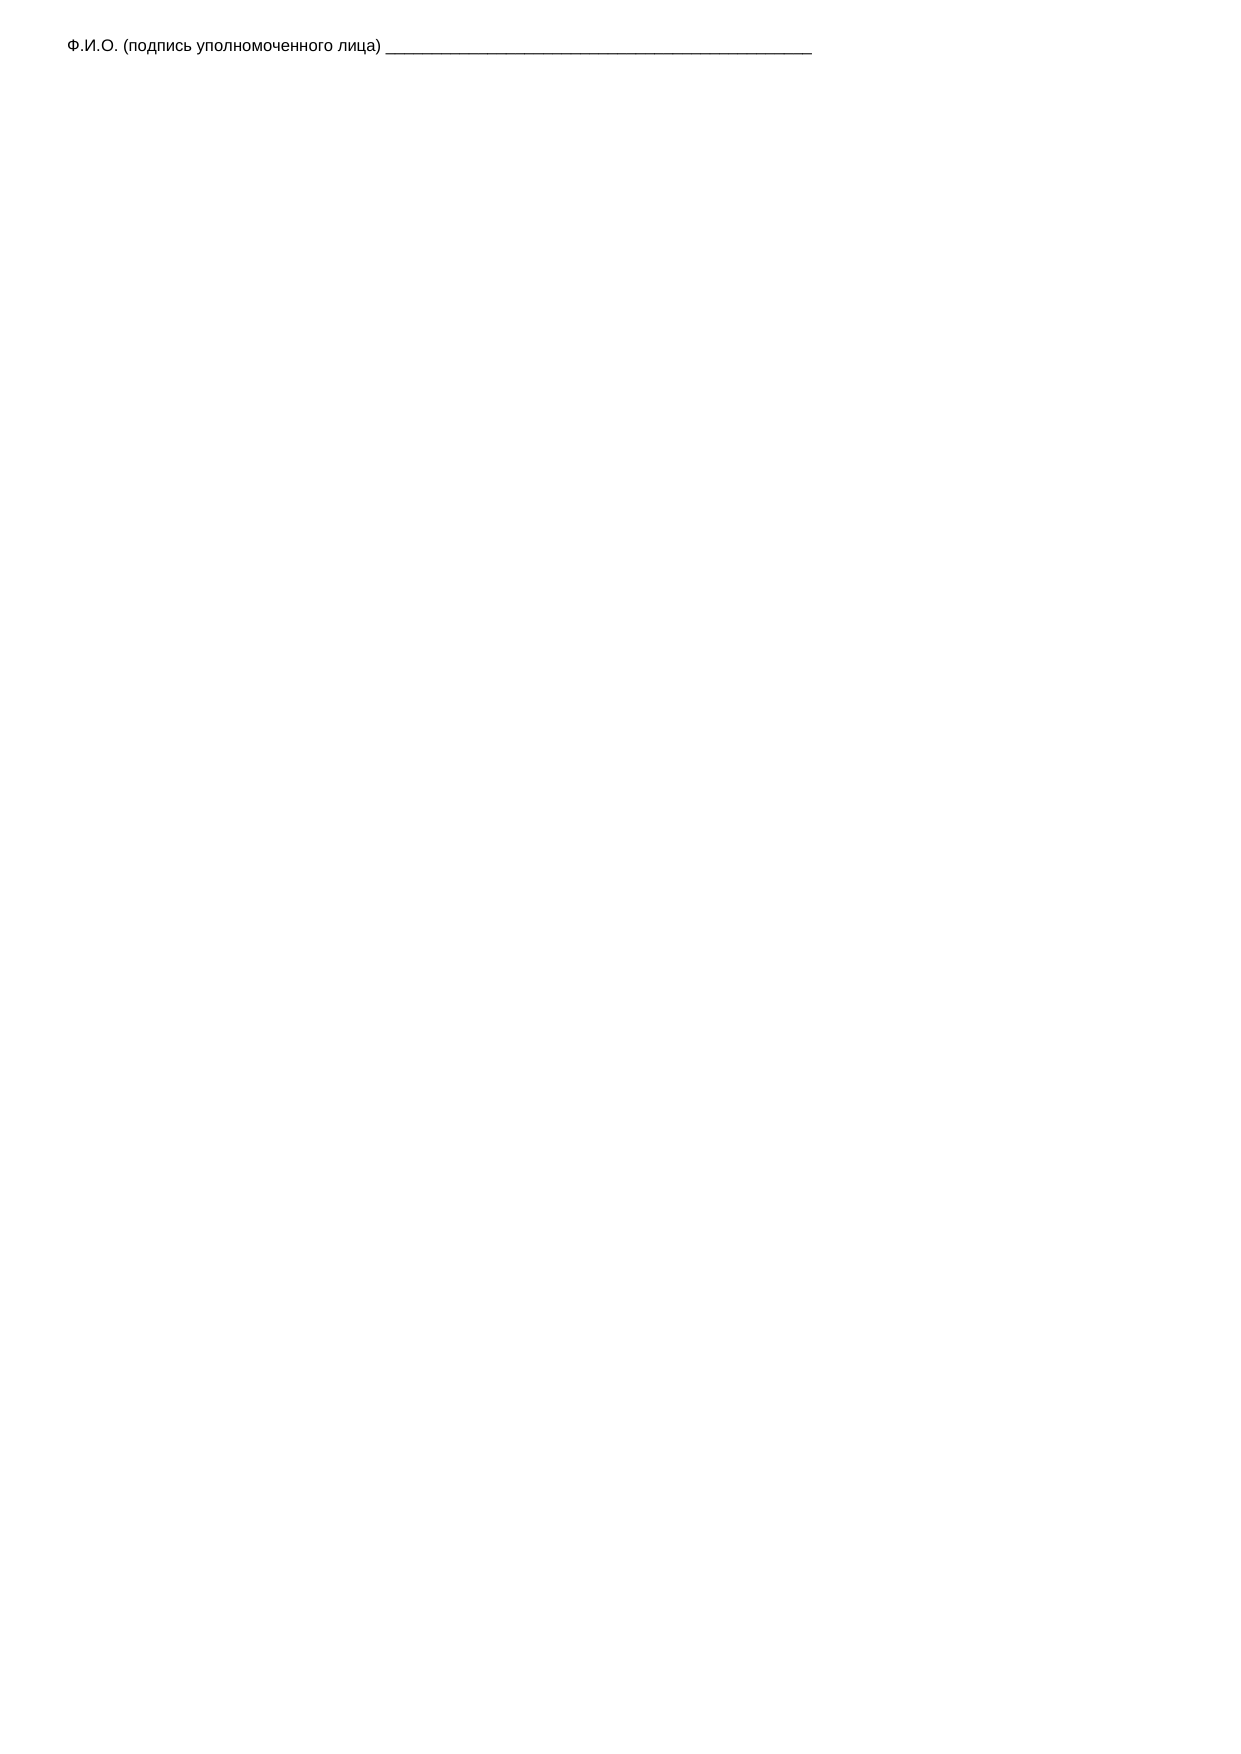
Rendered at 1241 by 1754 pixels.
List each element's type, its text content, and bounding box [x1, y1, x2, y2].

text Ф.И.О. (подпись уполномоченного лица) ______________________________________________ [67, 35, 1162, 54]
